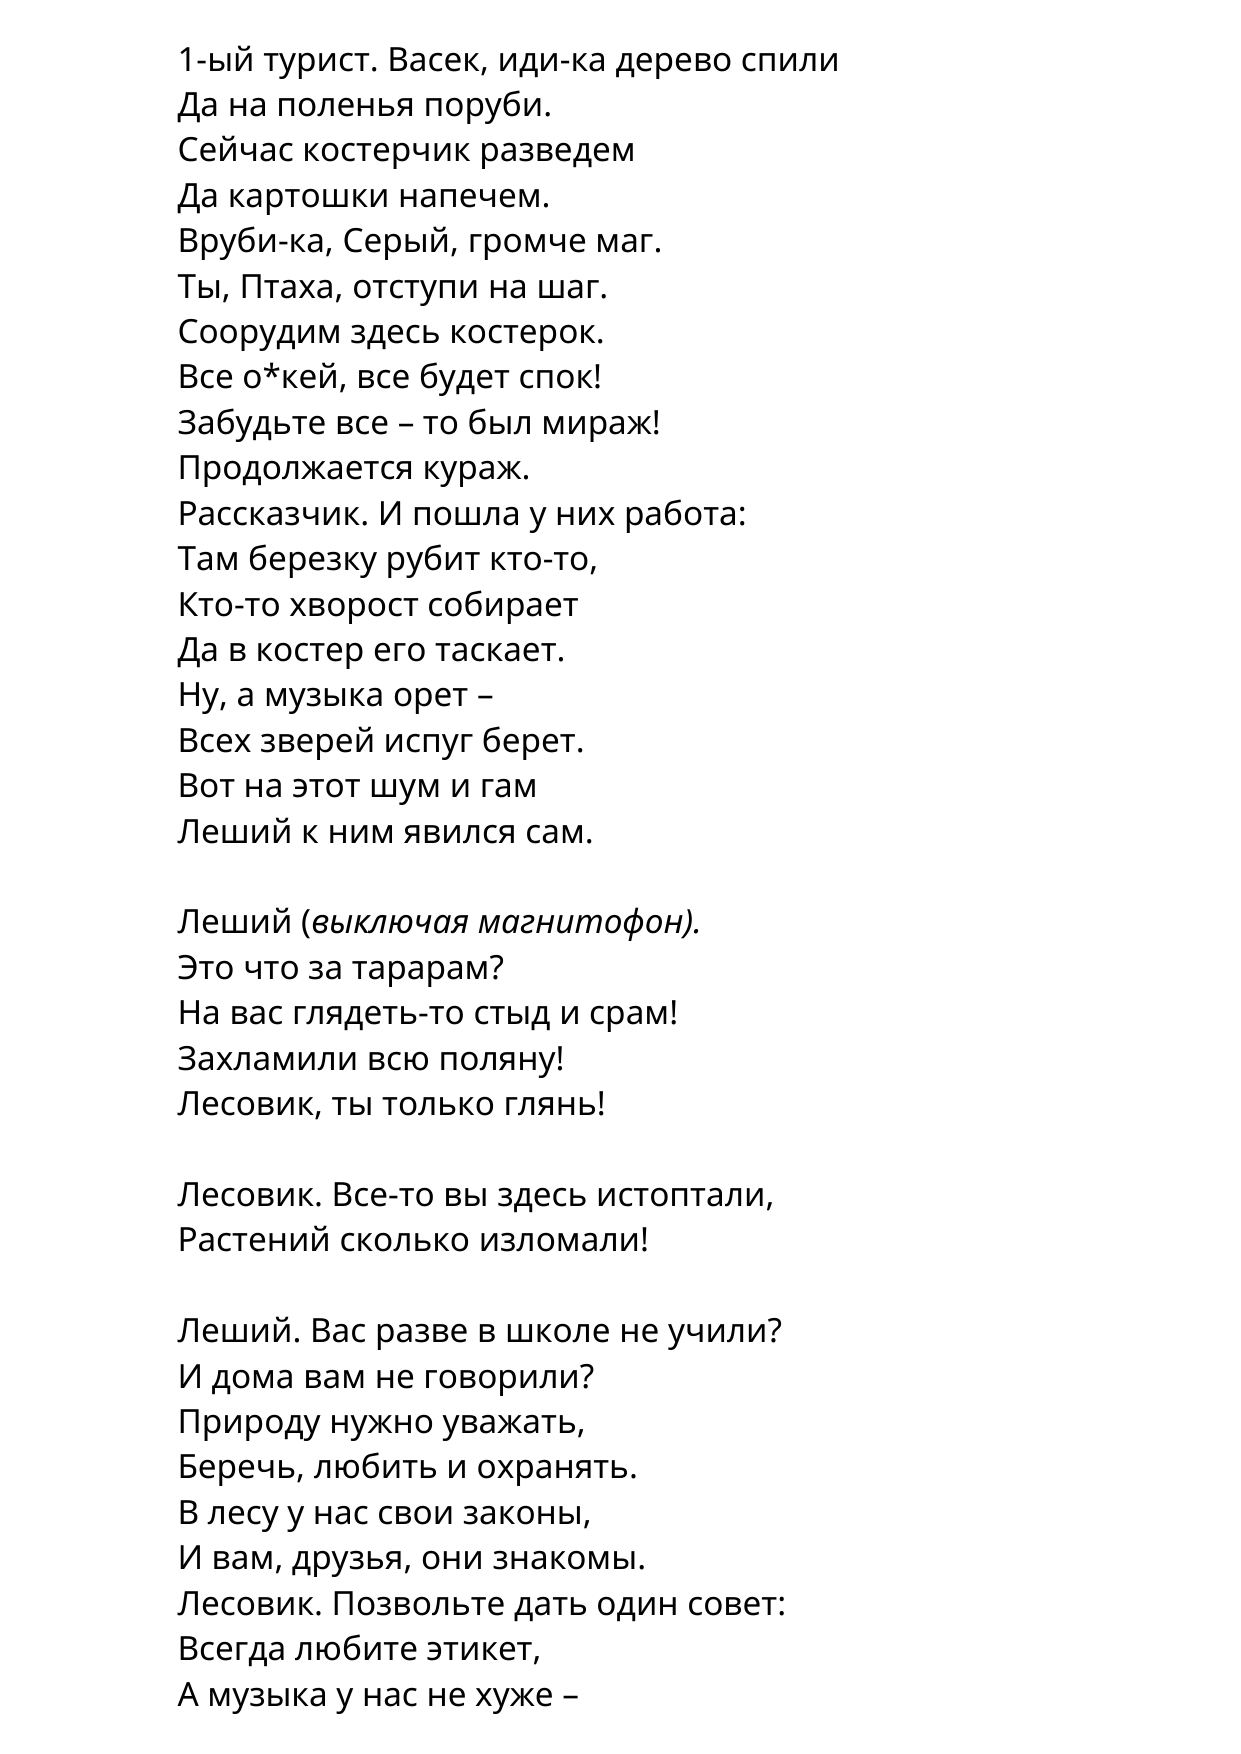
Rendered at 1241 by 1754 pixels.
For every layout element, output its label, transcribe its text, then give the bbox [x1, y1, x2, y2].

text Кто-то хворост собирает [177, 580, 1152, 626]
text Леший к ним явился сам. [177, 807, 1152, 853]
text Всегда любите этикет, [177, 1625, 1152, 1670]
text Леший. Вас разве в школе не учили? [177, 1307, 1152, 1352]
text Лесовик, ты только глянь! [177, 1080, 1152, 1125]
text Ты, Птаха, отступи на шаг. [177, 262, 1152, 308]
text Да на поленья поруби. [177, 81, 1152, 126]
text Вот на этот шум и гам [177, 762, 1152, 807]
text Ну, а музыка орет – [177, 671, 1152, 717]
text Беречь, любить и охранять. [177, 1443, 1152, 1489]
text На вас глядеть-то стыд и срам! [177, 989, 1152, 1034]
text Забудьте все – то был мираж! [177, 399, 1152, 444]
text Захламили всю поляну! [177, 1034, 1152, 1080]
text Там березку рубит кто-то, [177, 535, 1152, 580]
text В лесу у нас свои законы, [177, 1489, 1152, 1534]
text Леший (выключая магнитофон). [177, 898, 1152, 944]
text И вам, друзья, они знакомы. [177, 1534, 1152, 1579]
text А музыка у нас не хуже – [177, 1670, 1152, 1716]
text Сейчас костерчик разведем [177, 126, 1152, 172]
text Да картошки напечем. [177, 172, 1152, 217]
text 1-ый турист. Васек, иди-ка дерево спили [177, 35, 1152, 81]
text Соорудим здесь костерок. [177, 308, 1152, 353]
text Лесовик. Все-то вы здесь истоптали, [177, 1171, 1152, 1216]
text Продолжается кураж. [177, 444, 1152, 489]
text Растений сколько изломали! [177, 1216, 1152, 1262]
text Это что за тарарам? [177, 944, 1152, 989]
text Рассказчик. И пошла у них работа: [177, 489, 1152, 535]
text Лесовик. Позвольте дать один совет: [177, 1579, 1152, 1625]
text И дома вам не говорили? [177, 1352, 1152, 1398]
text Всех зверей испуг берет. [177, 717, 1152, 762]
text Вруби-ка, Серый, громче маг. [177, 217, 1152, 262]
text Природу нужно уважать, [177, 1398, 1152, 1443]
text Да в костер его таскает. [177, 626, 1152, 671]
text Все о*кей, все будет спок! [177, 353, 1152, 399]
